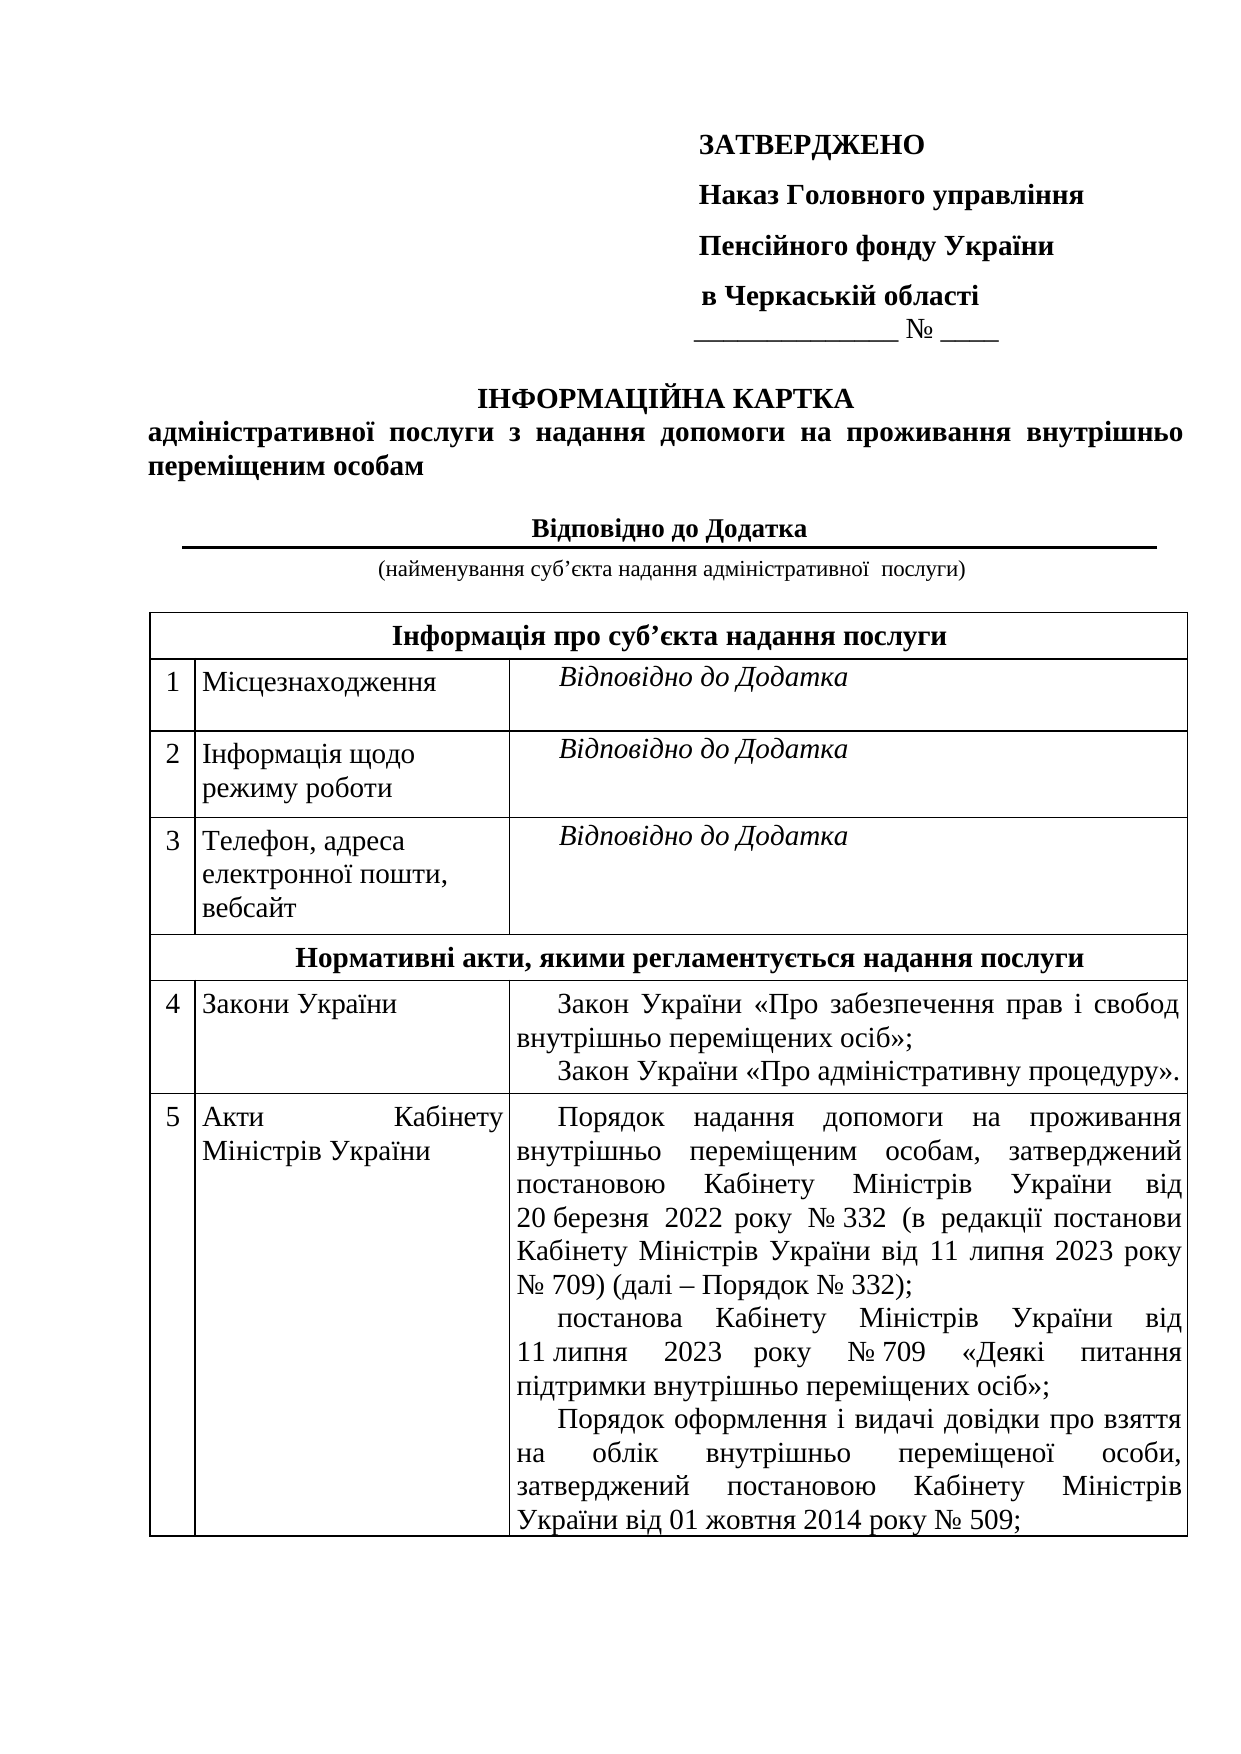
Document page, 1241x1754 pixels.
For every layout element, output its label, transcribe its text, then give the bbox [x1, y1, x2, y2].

table_cell 5 [151, 1094, 194, 1535]
table_cell Інформація щодо режиму роботи [196, 732, 509, 816]
text Відповідно до Додатка [182, 512, 1157, 546]
table_cell Відповідно до Додатка [510, 660, 1187, 730]
table_cell Місцезнаходження [196, 660, 509, 730]
text (найменування суб’єкта надання адміністративної послуги) [148, 555, 1196, 581]
table_cell Акти Кабінету Міністрів України [196, 1094, 509, 1535]
text адміністративної послуги з надання допомоги на проживання внутрішньо переміщеним особам [148, 414, 1183, 481]
table_cell Відповідно до Додатка [510, 732, 1187, 816]
table_cell Порядок надання допомоги на проживання внутрішньо переміщеним особам, затверджений постановою Кабінету Міністрів України від 20 березня 2022 року № 332 (в редакції постанови Кабінету Міністрів України від 11 липня 2023 року № 709) (далі – Порядок № 332); постанова Кабінету Міністрів України від 11 липня 2023 року № 709 «Деякі питання підтримки внутрішньо переміщених осіб»; Порядок оформлення і видачі довідки про взяття на облік внутрішньо переміщеної особи, затверджений постановою Кабінету Міністрів України від 01 жовтня 2014 року № 509; [510, 1094, 1187, 1535]
table_cell Телефон, адреса електронної пошти, вебсайт [196, 818, 509, 933]
text ІНФОРМАЦІЙНА КАРТКА [148, 381, 1184, 414]
table_cell 3 [151, 818, 194, 933]
text Пенсійного фонду України [699, 228, 1196, 261]
table_cell 4 [151, 981, 194, 1093]
table_cell 1 [151, 660, 194, 730]
text ______________ № ____ [148, 312, 1196, 345]
text Наказ Головного управління [699, 177, 1196, 211]
table_header Інформація про суб’єкта надання послуги [151, 613, 1187, 658]
table_cell Нормативні акти, якими регламентується надання послуги [151, 935, 1187, 979]
table_cell Закони України [196, 981, 509, 1093]
table_cell Відповідно до Додатка [510, 818, 1187, 933]
text ЗАТВЕРДЖЕНО [699, 127, 1196, 161]
text в Черкаській області [148, 278, 1196, 312]
table_cell Закон України «Про забезпечення прав і свобод внутрішньо переміщених осіб»; Закон України «Про адміністративну процедуру». [510, 981, 1187, 1093]
table_cell 2 [151, 732, 194, 816]
